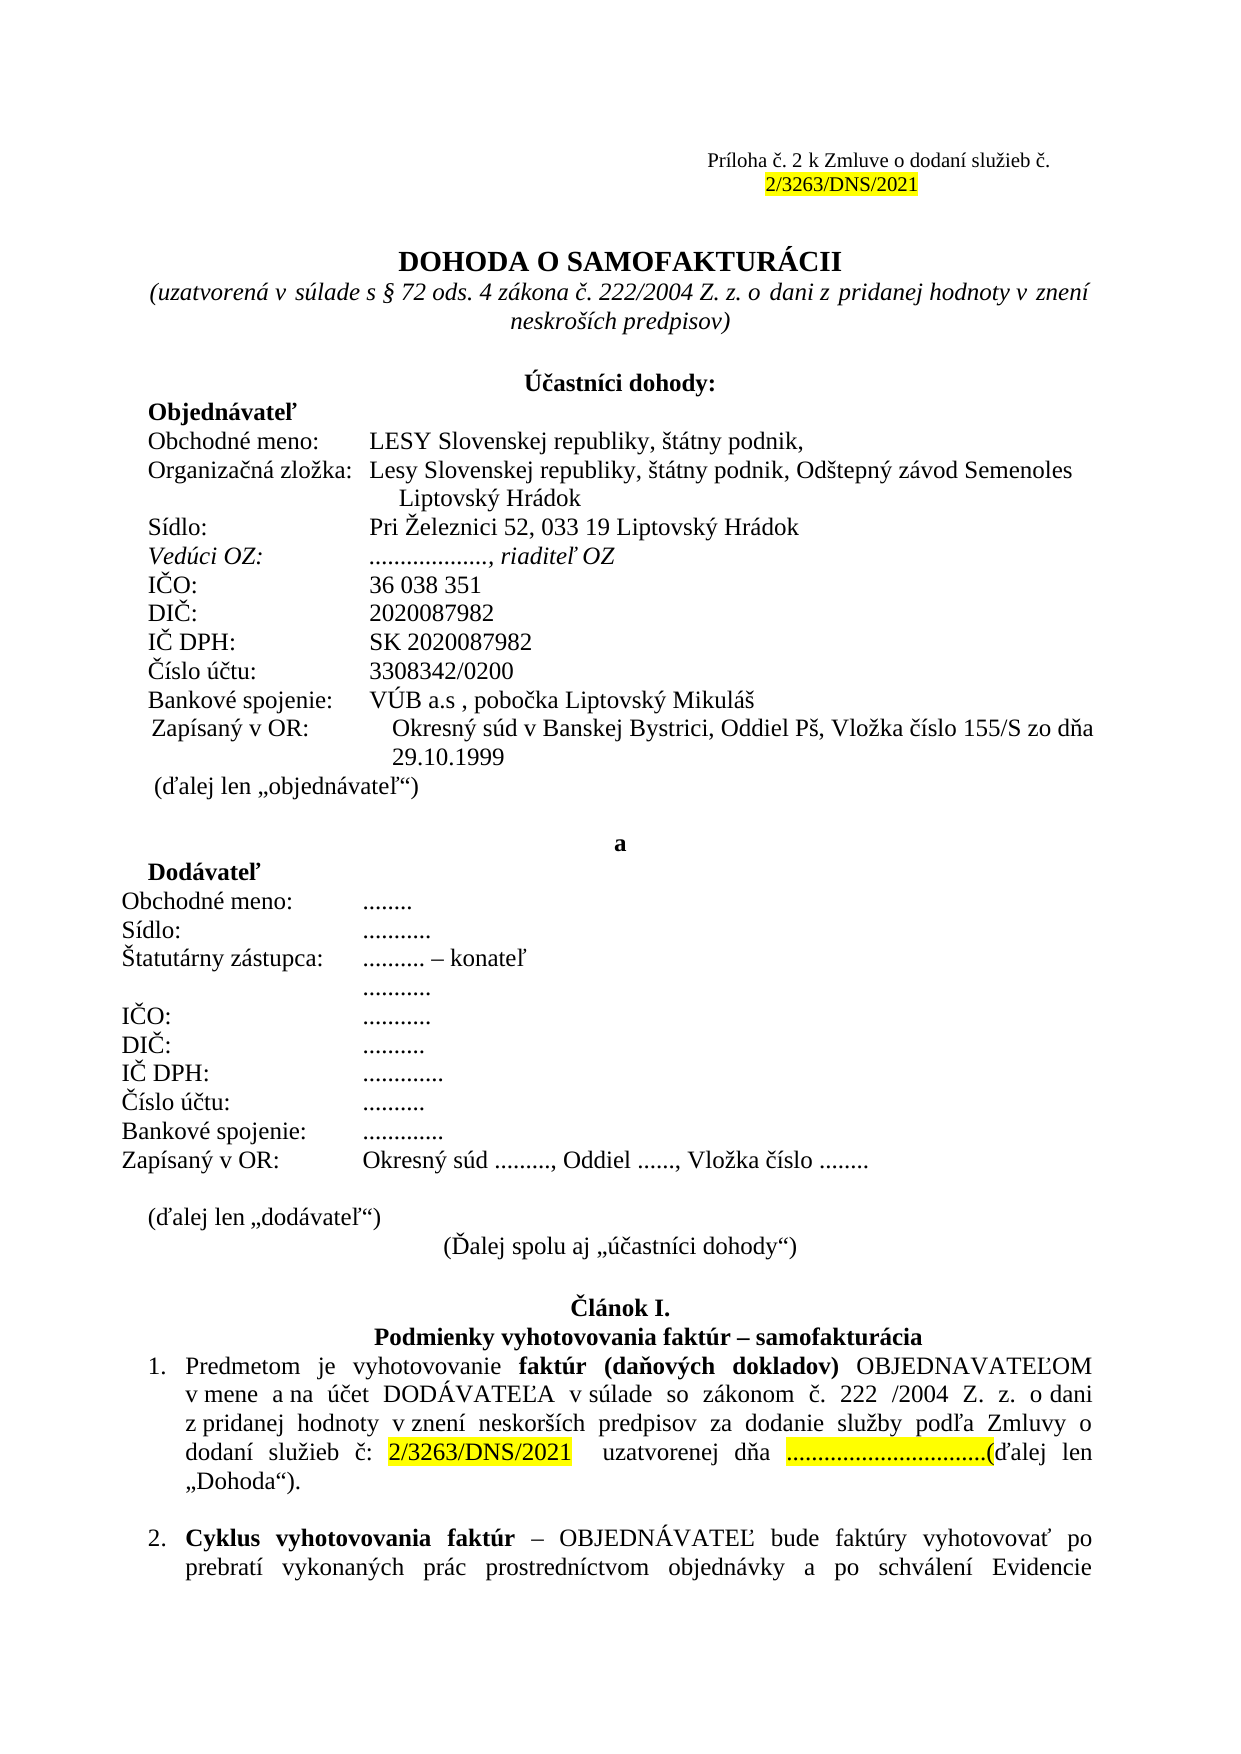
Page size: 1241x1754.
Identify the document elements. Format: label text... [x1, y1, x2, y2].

text Účastníci dohody: [148, 368, 1093, 397]
table_cell Štatutárny zástupca: [114, 944, 355, 1001]
title Podmienky vyhotovovania faktúr – samofakturácia [148, 1322, 1093, 1351]
table_cell ........... [355, 915, 1078, 943]
text DIČ: 2020087982 [148, 598, 1093, 627]
table_cell .......... – konateľ ........... [355, 944, 1078, 1001]
text Príloha č. 2 k Zmluve o dodaní služieb č. 2/3263/DNS/2021 [591, 148, 1093, 196]
list Predmetom je vyhotovovanie faktúr (daňových dokladov) OBJEDNAVATEĽOM v mene a na účet DODÁVATEĽA v súlade so zákonom č. 222 /2004 Z. z. o dani z pridanej hodnoty v znení neskorších predpisov za dodanie služby podľa Zmluvy o dodaní služieb č: 2/3263/DNS/2021 uzatvorenej dňa ................................(ďalej len „Dohoda“). [148, 1351, 1093, 1494]
text Číslo účtu: 3308342/0200 [148, 656, 1093, 685]
table_cell Sídlo: [114, 915, 355, 943]
text Dodávateľ [148, 857, 1093, 886]
text Bankové spojenie: VÚB a.s , pobočka Liptovský Mikuláš [148, 685, 1093, 713]
text Obchodné meno: LESY Slovenskej republiky, štátny podnik, [148, 426, 1093, 455]
text Objednávateľ [148, 397, 1093, 426]
table_cell Okresný súd ........., Oddiel ......, Vložka číslo ........ [355, 1145, 1078, 1173]
table_header Zapísaný v OR: [144, 714, 384, 771]
table_cell ........... [355, 1001, 1078, 1030]
table_cell Zapísaný v OR: [114, 1145, 355, 1173]
text Organizačná zložka: Lesy Slovenskej republiky, štátny podnik, Odštepný závod Semenoles Liptovský Hrádok [148, 455, 1093, 512]
table_header Okresný súd v Banskej Bystrici, Oddiel Pš, Vložka číslo 155/S zo dňa 29.10.1999 [385, 714, 1108, 771]
text Sídlo: Pri Železnici 52, 033 19 Liptovský Hrádok [148, 512, 1093, 541]
text IČ DPH: SK 2020087982 [148, 627, 1093, 656]
text IČO: 36 038 351 [148, 570, 1093, 598]
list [148, 1523, 1093, 1581]
table_header ........ [355, 886, 1078, 915]
text (uzatvorená v súlade s § 72 ods. 4 zákona č. 222/2004 Z. z. o dani z pridanej hodnoty v znení neskroších predpisov) [148, 277, 1093, 335]
table_header Obchodné meno: [114, 886, 355, 915]
text a [148, 828, 1093, 857]
table_cell DIČ: [114, 1030, 355, 1058]
text Vedúci OZ: ..................., riaditeľ OZ [148, 541, 1093, 570]
table_cell ............. .......... ............. [355, 1059, 1078, 1145]
text (ďalej len „objednávateľ“) [148, 771, 1093, 800]
text DOHODA O SAMOFAKTURÁCII [148, 244, 1093, 277]
table_cell IČO: [114, 1001, 355, 1030]
text (ďalej len „dodávateľ“) [148, 1202, 1093, 1231]
text (Ďalej spolu aj „účastníci dohody“) [148, 1231, 1093, 1260]
table_cell IČ DPH: Číslo účtu: Bankové spojenie: [114, 1059, 355, 1145]
table_cell .......... [355, 1030, 1078, 1058]
text Článok I. [148, 1293, 1093, 1322]
